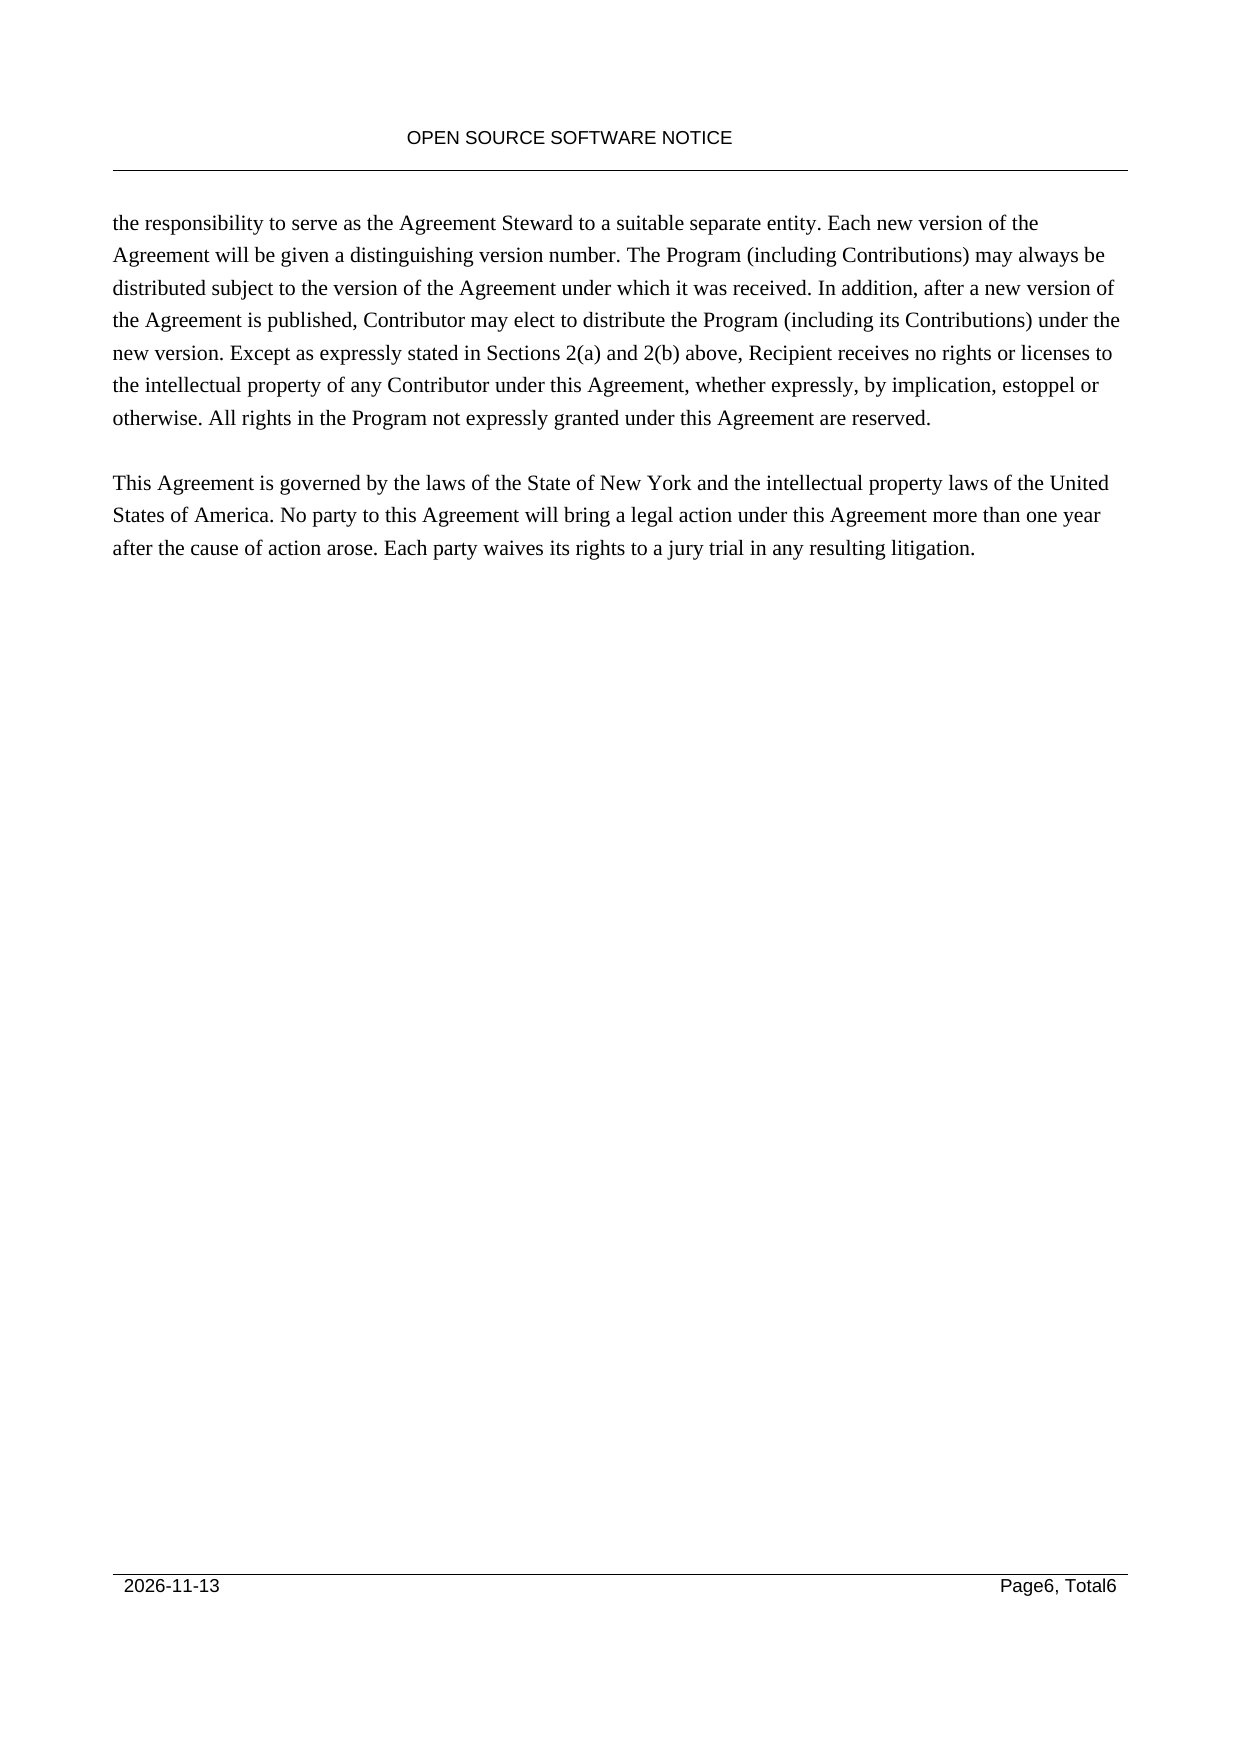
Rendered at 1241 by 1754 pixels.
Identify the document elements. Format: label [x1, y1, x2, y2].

text [112, 206, 1128, 564]
